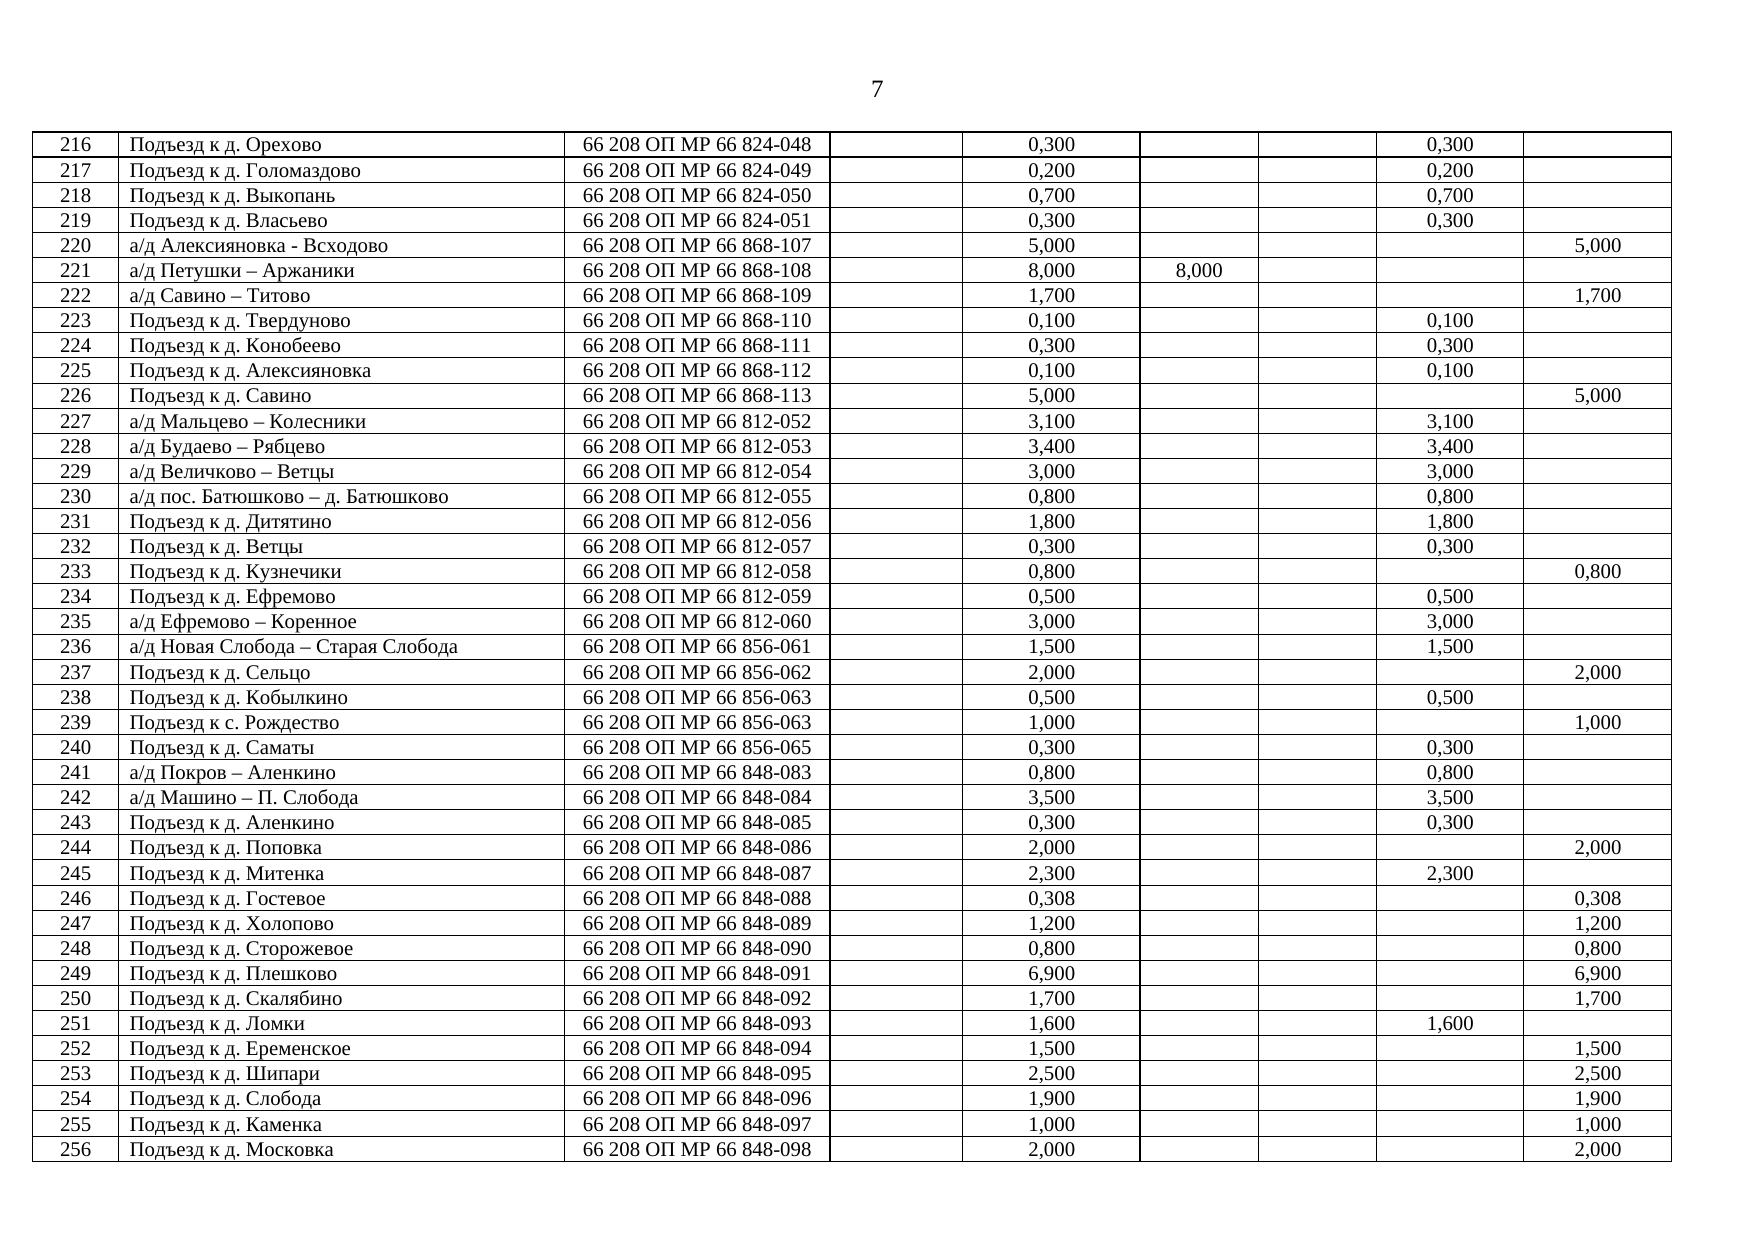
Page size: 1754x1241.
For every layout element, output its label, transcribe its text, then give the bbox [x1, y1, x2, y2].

table_cell [1141, 710, 1258, 734]
table_cell 0,500 [963, 584, 1139, 608]
table_cell 66 208 ОП МР 66 848-092 [565, 986, 829, 1010]
table_cell 3,000 [1377, 609, 1523, 633]
table_cell [1141, 409, 1258, 433]
table_cell [1259, 685, 1376, 709]
table_cell 0,800 [963, 936, 1139, 960]
table_cell 0,300 [1377, 735, 1523, 759]
table_cell 0,800 [1377, 484, 1523, 508]
table_cell [1259, 835, 1376, 859]
table_cell [1524, 609, 1671, 633]
table_cell [1141, 308, 1258, 332]
table_cell Подъезд к д. Ефремово [119, 584, 564, 608]
table_cell [831, 835, 962, 859]
table_cell [1524, 735, 1671, 759]
table_cell [1259, 735, 1376, 759]
table_cell [1141, 459, 1258, 483]
table_cell 66 208 ОП МР 66 868-108 [565, 258, 829, 282]
table_cell 3,100 [1377, 409, 1523, 433]
table_cell [1141, 886, 1258, 909]
table_cell Подъезд к д. Плешково [119, 961, 564, 985]
table_cell 1,000 [963, 1111, 1139, 1136]
table_cell 0,500 [1377, 685, 1523, 709]
table_cell 2,000 [963, 835, 1139, 859]
table_cell 66 208 ОП МР 66 848-093 [565, 1011, 829, 1035]
table_cell 231 [33, 509, 118, 533]
table_cell 1,200 [1524, 911, 1671, 935]
table_cell 1,900 [1524, 1086, 1671, 1110]
table_cell 2,000 [963, 660, 1139, 684]
table_cell [1141, 685, 1258, 709]
table_cell Подъезд к д. Алексияновка [119, 358, 564, 382]
table_cell [1141, 233, 1258, 257]
table_cell [831, 1061, 962, 1085]
table_cell 1,000 [963, 710, 1139, 734]
table_cell [831, 459, 962, 483]
table_cell 237 [33, 660, 118, 684]
table_cell а/д Покров – Аленкино [119, 760, 564, 784]
table_cell [831, 133, 962, 156]
table_cell 2,500 [1524, 1061, 1671, 1085]
table_cell [1259, 258, 1376, 282]
table_cell [831, 534, 962, 558]
table_cell 1,500 [963, 1036, 1139, 1060]
table_cell [1259, 710, 1376, 734]
table_cell [1141, 1061, 1258, 1085]
table_cell [1141, 1086, 1258, 1110]
table_cell 66 208 ОП МР 66 848-098 [565, 1137, 829, 1161]
table_cell 8,000 [1141, 258, 1258, 282]
table_cell [831, 384, 962, 407]
table_cell [1377, 961, 1523, 985]
table_cell 1,000 [1524, 1111, 1671, 1136]
table_cell 0,100 [963, 358, 1139, 382]
table_cell [1141, 911, 1258, 935]
table_cell [1141, 584, 1258, 608]
table_cell Подъезд к д. Саматы [119, 735, 564, 759]
table_cell 66 208 ОП МР 66 848-091 [565, 961, 829, 985]
table_cell [831, 936, 962, 960]
table_cell [1259, 534, 1376, 558]
table_cell [831, 183, 962, 207]
table_cell [1141, 384, 1258, 407]
table_cell [1259, 1011, 1376, 1035]
table_cell [1141, 1036, 1258, 1060]
table_cell [1141, 559, 1258, 583]
table_cell 0,308 [963, 886, 1139, 909]
table_cell [831, 208, 962, 232]
table_cell [1141, 810, 1258, 834]
table_cell [1141, 133, 1258, 156]
table_cell а/д Петушки – Аржаники [119, 258, 564, 282]
table_cell а/д Величково – Ветцы [119, 459, 564, 483]
table_cell 0,200 [1377, 158, 1523, 182]
table_cell 66 208 ОП МР 66 812-060 [565, 609, 829, 633]
table_cell [1524, 509, 1671, 533]
table_cell [1259, 1036, 1376, 1060]
table_cell а/д Будаево – Рябцево [119, 434, 564, 458]
table_cell 2,500 [963, 1061, 1139, 1085]
table_cell 66 208 ОП МР 66 812-059 [565, 584, 829, 608]
table_cell 66 208 ОП МР 66 824-048 [565, 133, 829, 156]
table_cell [1259, 1111, 1376, 1136]
table_cell Подъезд к д. Сельцо [119, 660, 564, 684]
table_cell [1259, 308, 1376, 332]
table_cell [1377, 911, 1523, 935]
table_cell 66 208 ОП МР 66 812-058 [565, 559, 829, 583]
table_cell [1259, 911, 1376, 935]
table_cell [1259, 208, 1376, 232]
table_cell 249 [33, 961, 118, 985]
table_cell 227 [33, 409, 118, 433]
table_cell 1,500 [1377, 635, 1523, 658]
table_cell 0,800 [963, 760, 1139, 784]
table_cell [1141, 986, 1258, 1010]
table_cell [1141, 1011, 1258, 1035]
table_cell 2,000 [1524, 660, 1671, 684]
table_cell [1524, 860, 1671, 884]
table_cell 0,300 [963, 333, 1139, 357]
table_cell 222 [33, 283, 118, 307]
table_cell а/д Ефремово – Коренное [119, 609, 564, 633]
table_cell [1259, 158, 1376, 182]
table_cell [1259, 961, 1376, 985]
table_cell 0,300 [963, 810, 1139, 834]
table_cell 0,500 [963, 685, 1139, 709]
table_cell Подъезд к д. Ломки [119, 1011, 564, 1035]
table_cell 66 208 ОП МР 66 848-095 [565, 1061, 829, 1085]
table_cell [1377, 986, 1523, 1010]
table_cell [1524, 1011, 1671, 1035]
table_cell [831, 760, 962, 784]
table_cell [1141, 660, 1258, 684]
table_cell [831, 1036, 962, 1060]
table_cell 242 [33, 785, 118, 809]
table_cell [1141, 434, 1258, 458]
table_cell 225 [33, 358, 118, 382]
table_cell 228 [33, 434, 118, 458]
table_cell 66 208 ОП МР 66 848-084 [565, 785, 829, 809]
table_cell 254 [33, 1086, 118, 1110]
table_cell 221 [33, 258, 118, 282]
table_cell [1141, 936, 1258, 960]
table_cell 1,700 [963, 986, 1139, 1010]
table_cell а/д Савино – Титово [119, 283, 564, 307]
table_cell 224 [33, 333, 118, 357]
table_cell 0,800 [963, 484, 1139, 508]
table_cell 0,308 [1524, 886, 1671, 909]
table_cell Подъезд к д. Поповка [119, 835, 564, 859]
table_cell 0,300 [1377, 534, 1523, 558]
table_cell [1524, 358, 1671, 382]
table_cell [1524, 685, 1671, 709]
table_cell 1,800 [1377, 509, 1523, 533]
table_cell [831, 584, 962, 608]
table_cell Подъезд к д. Шипари [119, 1061, 564, 1085]
table_cell 245 [33, 860, 118, 884]
table_cell [831, 911, 962, 935]
table_cell [1259, 986, 1376, 1010]
table_cell 0,300 [963, 133, 1139, 156]
table_cell [831, 886, 962, 909]
table_cell 0,500 [1377, 584, 1523, 608]
table_cell 219 [33, 208, 118, 232]
table_cell 66 208 ОП МР 66 812-052 [565, 409, 829, 433]
table_cell 3,100 [963, 409, 1139, 433]
table_cell 250 [33, 986, 118, 1010]
table_cell [1524, 258, 1671, 282]
table_cell 253 [33, 1061, 118, 1085]
table_cell 3,000 [1377, 459, 1523, 483]
table_cell [831, 635, 962, 658]
table_cell [1524, 534, 1671, 558]
table_cell 66 208 ОП МР 66 812-055 [565, 484, 829, 508]
table_cell 0,100 [1377, 308, 1523, 332]
table_cell [1524, 183, 1671, 207]
table_cell 66 208 ОП МР 66 868-107 [565, 233, 829, 257]
table_cell Подъезд к д. Савино [119, 384, 564, 407]
table_cell [1141, 760, 1258, 784]
table_cell 66 208 ОП МР 66 848-088 [565, 886, 829, 909]
table_cell [1259, 333, 1376, 357]
table_cell 236 [33, 635, 118, 658]
table_cell [831, 308, 962, 332]
table_cell Подъезд к д. Кузнечики [119, 559, 564, 583]
table_cell [831, 609, 962, 633]
table_cell 233 [33, 559, 118, 583]
table_cell [1141, 208, 1258, 232]
table_cell [831, 484, 962, 508]
table_cell [1141, 735, 1258, 759]
table_cell [1259, 660, 1376, 684]
table_cell 66 208 ОП МР 66 824-051 [565, 208, 829, 232]
table_cell [1259, 635, 1376, 658]
table_cell 252 [33, 1036, 118, 1060]
table_cell 66 208 ОП МР 66 812-057 [565, 534, 829, 558]
table_cell [1259, 409, 1376, 433]
table_cell 251 [33, 1011, 118, 1035]
table_cell [1141, 333, 1258, 357]
table_cell [831, 1011, 962, 1035]
table_cell 0,800 [963, 559, 1139, 583]
table_cell Подъезд к д. Ветцы [119, 534, 564, 558]
table_cell 3,400 [1377, 434, 1523, 458]
table_cell [1377, 886, 1523, 909]
table_cell 2,300 [963, 860, 1139, 884]
table_cell [1524, 308, 1671, 332]
table_cell [1377, 384, 1523, 407]
table_cell 0,300 [963, 208, 1139, 232]
table_cell 0,300 [963, 735, 1139, 759]
table_cell Подъезд к д. Твердуново [119, 308, 564, 332]
table_cell [1259, 785, 1376, 809]
table_cell [1259, 810, 1376, 834]
table_cell Подъезд к д. Холопово [119, 911, 564, 935]
table_cell 66 208 ОП МР 66 848-087 [565, 860, 829, 884]
table_cell [831, 333, 962, 357]
table_cell [831, 559, 962, 583]
table_cell 246 [33, 886, 118, 909]
table_cell 216 [33, 133, 118, 156]
table_cell 2,000 [1524, 835, 1671, 859]
table_cell [1377, 710, 1523, 734]
table_cell [831, 1086, 962, 1110]
table_cell 66 208 ОП МР 66 856-063 [565, 685, 829, 709]
table_cell 255 [33, 1111, 118, 1136]
table_cell [1377, 1086, 1523, 1110]
table_cell [1259, 1061, 1376, 1085]
table_cell 0,100 [963, 308, 1139, 332]
table_cell [1524, 459, 1671, 483]
table_cell 3,400 [963, 434, 1139, 458]
table_cell а/д Алексияновка - Всходово [119, 233, 564, 257]
table_cell [1259, 133, 1376, 156]
table_cell [1377, 936, 1523, 960]
table_cell Подъезд к д. Каменка [119, 1111, 564, 1136]
table_cell 1,700 [1524, 283, 1671, 307]
table_cell 1,900 [963, 1086, 1139, 1110]
table_cell [1377, 233, 1523, 257]
table_cell Подъезд к д. Выкопань [119, 183, 564, 207]
table_cell [1259, 384, 1376, 407]
table_cell [1377, 1111, 1523, 1136]
table_cell [1141, 283, 1258, 307]
table_cell 66 208 ОП МР 66 824-049 [565, 158, 829, 182]
table_cell 8,000 [963, 258, 1139, 282]
table_cell [1259, 358, 1376, 382]
table_cell [1141, 609, 1258, 633]
table_cell [1259, 936, 1376, 960]
table_cell [1259, 509, 1376, 533]
table_cell 235 [33, 609, 118, 633]
table_cell 223 [33, 308, 118, 332]
table_cell [831, 409, 962, 433]
table_cell [1141, 785, 1258, 809]
table_cell [1377, 559, 1523, 583]
table_cell 66 208 ОП МР 66 848-097 [565, 1111, 829, 1136]
table_cell 1,700 [1524, 986, 1671, 1010]
table_cell Подъезд к д. Голомаздово [119, 158, 564, 182]
table_cell 1,200 [963, 911, 1139, 935]
table_cell 66 208 ОП МР 66 812-056 [565, 509, 829, 533]
table_cell [1259, 233, 1376, 257]
table_cell 66 208 ОП МР 66 848-090 [565, 936, 829, 960]
table_cell [831, 509, 962, 533]
table_cell 241 [33, 760, 118, 784]
table_cell Подъезд к с. Рождество [119, 710, 564, 734]
table_cell [1524, 208, 1671, 232]
table_cell [831, 358, 962, 382]
table_cell [1524, 158, 1671, 182]
table_cell 5,000 [963, 233, 1139, 257]
table_cell 66 208 ОП МР 66 856-065 [565, 735, 829, 759]
table_cell [831, 233, 962, 257]
table_cell 238 [33, 685, 118, 709]
table_cell [1377, 1036, 1523, 1060]
table_cell 217 [33, 158, 118, 182]
table_cell Подъезд к д. Гостевое [119, 886, 564, 909]
table_cell 0,700 [963, 183, 1139, 207]
table_cell 1,700 [963, 283, 1139, 307]
table_cell 2,000 [1524, 1137, 1671, 1161]
table_cell 66 208 ОП МР 66 824-050 [565, 183, 829, 207]
table_cell [1259, 559, 1376, 583]
table_cell [1259, 1086, 1376, 1110]
table_cell Подъезд к д. Кобылкино [119, 685, 564, 709]
table_cell 2,000 [963, 1137, 1139, 1161]
table_cell [1141, 961, 1258, 985]
table_cell 66 208 ОП МР 66 868-109 [565, 283, 829, 307]
table_cell 239 [33, 710, 118, 734]
table_cell [1259, 584, 1376, 608]
table_cell 66 208 ОП МР 66 856-062 [565, 660, 829, 684]
table_cell 66 208 ОП МР 66 868-111 [565, 333, 829, 357]
table_cell 66 208 ОП МР 66 856-061 [565, 635, 829, 658]
table_cell Подъезд к д. Сторожевое [119, 936, 564, 960]
table_cell 218 [33, 183, 118, 207]
table_cell [831, 785, 962, 809]
table_cell 3,500 [963, 785, 1139, 809]
table_cell 0,200 [963, 158, 1139, 182]
table_cell 248 [33, 936, 118, 960]
table_cell Подъезд к д. Митенка [119, 860, 564, 884]
table_cell [831, 434, 962, 458]
table_cell 6,900 [963, 961, 1139, 985]
table_cell 1,000 [1524, 710, 1671, 734]
table_cell [1141, 835, 1258, 859]
table_cell [1141, 860, 1258, 884]
table_cell Подъезд к д. Московка [119, 1137, 564, 1161]
table_cell 0,700 [1377, 183, 1523, 207]
table_cell 1,500 [963, 635, 1139, 658]
table_cell а/д Машино – П. Слобода [119, 785, 564, 809]
table_cell 0,800 [1377, 760, 1523, 784]
table_cell [1524, 133, 1671, 156]
table_cell [1524, 785, 1671, 809]
table_cell Подъезд к д. Скалябино [119, 986, 564, 1010]
table_cell 232 [33, 534, 118, 558]
table_cell [831, 283, 962, 307]
table_cell 66 208 ОП МР 66 848-096 [565, 1086, 829, 1110]
table_cell [1524, 434, 1671, 458]
table_cell [1141, 358, 1258, 382]
table_cell 220 [33, 233, 118, 257]
table_cell [1259, 886, 1376, 909]
table_cell 66 208 ОП МР 66 848-083 [565, 760, 829, 784]
table_cell [1141, 534, 1258, 558]
table_cell 244 [33, 835, 118, 859]
table_cell [1141, 158, 1258, 182]
table_cell 66 208 ОП МР 66 848-086 [565, 835, 829, 859]
table_cell 3,500 [1377, 785, 1523, 809]
table_cell [1524, 584, 1671, 608]
table_cell Подъезд к д. Конобеево [119, 333, 564, 357]
table_cell 66 208 ОП МР 66 868-112 [565, 358, 829, 382]
table_cell 66 208 ОП МР 66 856-063 [565, 710, 829, 734]
table_cell [1377, 835, 1523, 859]
table_cell [1259, 183, 1376, 207]
table_cell [1524, 760, 1671, 784]
table_cell 234 [33, 584, 118, 608]
table_cell 0,300 [1377, 810, 1523, 834]
table_cell [831, 735, 962, 759]
table_cell [1141, 509, 1258, 533]
table_cell [1259, 1137, 1376, 1161]
table_cell [831, 810, 962, 834]
table_cell Подъезд к д. Аленкино [119, 810, 564, 834]
table_cell 2,300 [1377, 860, 1523, 884]
table_cell 5,000 [1524, 384, 1671, 407]
table_cell 66 208 ОП МР 66 812-053 [565, 434, 829, 458]
table_cell [1141, 183, 1258, 207]
table_cell [831, 660, 962, 684]
table_cell 243 [33, 810, 118, 834]
table_cell а/д пос. Батюшково – д. Батюшково [119, 484, 564, 508]
table_cell [1259, 760, 1376, 784]
table_cell [1259, 860, 1376, 884]
table_cell 240 [33, 735, 118, 759]
table_cell 3,000 [963, 459, 1139, 483]
table_cell 66 208 ОП МР 66 848-089 [565, 911, 829, 935]
table_cell 1,600 [963, 1011, 1139, 1035]
table_cell 66 208 ОП МР 66 868-110 [565, 308, 829, 332]
table_cell [1524, 484, 1671, 508]
table_cell 0,300 [1377, 133, 1523, 156]
table_cell 1,600 [1377, 1011, 1523, 1035]
table_cell [831, 961, 962, 985]
table_cell [1259, 609, 1376, 633]
table_cell 229 [33, 459, 118, 483]
table_cell Подъезд к д. Слобода [119, 1086, 564, 1110]
table_cell а/д Новая Слобода – Старая Слобода [119, 635, 564, 658]
table_cell 6,900 [1524, 961, 1671, 985]
table_cell 66 208 ОП МР 66 812-054 [565, 459, 829, 483]
table_cell 247 [33, 911, 118, 935]
table_cell Подъезд к д. Орехово [119, 133, 564, 156]
table_cell [1259, 484, 1376, 508]
table_cell [1377, 283, 1523, 307]
table_cell 226 [33, 384, 118, 407]
table_cell 0,800 [1524, 936, 1671, 960]
table_cell [831, 710, 962, 734]
table_cell [831, 158, 962, 182]
table_cell Подъезд к д. Власьево [119, 208, 564, 232]
table_cell Подъезд к д. Дитятино [119, 509, 564, 533]
table_cell [1524, 409, 1671, 433]
table_cell 0,800 [1524, 559, 1671, 583]
table_cell 66 208 ОП МР 66 848-094 [565, 1036, 829, 1060]
table_cell 1,500 [1524, 1036, 1671, 1060]
table_cell 256 [33, 1137, 118, 1161]
table_cell 66 208 ОП МР 66 868-113 [565, 384, 829, 407]
table_cell [1377, 660, 1523, 684]
table_cell [1141, 635, 1258, 658]
table_cell [1524, 635, 1671, 658]
table_cell [1377, 1137, 1523, 1161]
table_cell [831, 685, 962, 709]
table_cell 230 [33, 484, 118, 508]
table_cell 5,000 [963, 384, 1139, 407]
table_cell [1259, 283, 1376, 307]
table_cell [831, 1111, 962, 1136]
table_cell [1141, 484, 1258, 508]
table_cell [1259, 434, 1376, 458]
table_cell [1377, 1061, 1523, 1085]
table_cell 0,300 [1377, 208, 1523, 232]
table_cell [831, 986, 962, 1010]
table_cell 66 208 ОП МР 66 848-085 [565, 810, 829, 834]
table_cell [1524, 810, 1671, 834]
table_cell 0,300 [1377, 333, 1523, 357]
table_cell [831, 1137, 962, 1161]
table_cell [1141, 1137, 1258, 1161]
table_cell 5,000 [1524, 233, 1671, 257]
table_cell Подъезд к д. Еременское [119, 1036, 564, 1060]
table_cell 0,300 [963, 534, 1139, 558]
table_cell 3,000 [963, 609, 1139, 633]
table_cell [831, 258, 962, 282]
table_cell [831, 860, 962, 884]
table_cell 1,800 [963, 509, 1139, 533]
table_cell [1141, 1111, 1258, 1136]
table_cell [1377, 258, 1523, 282]
table_cell а/д Мальцево – Колесники [119, 409, 564, 433]
table_cell [1524, 333, 1671, 357]
table_cell [1259, 459, 1376, 483]
table_cell 0,100 [1377, 358, 1523, 382]
